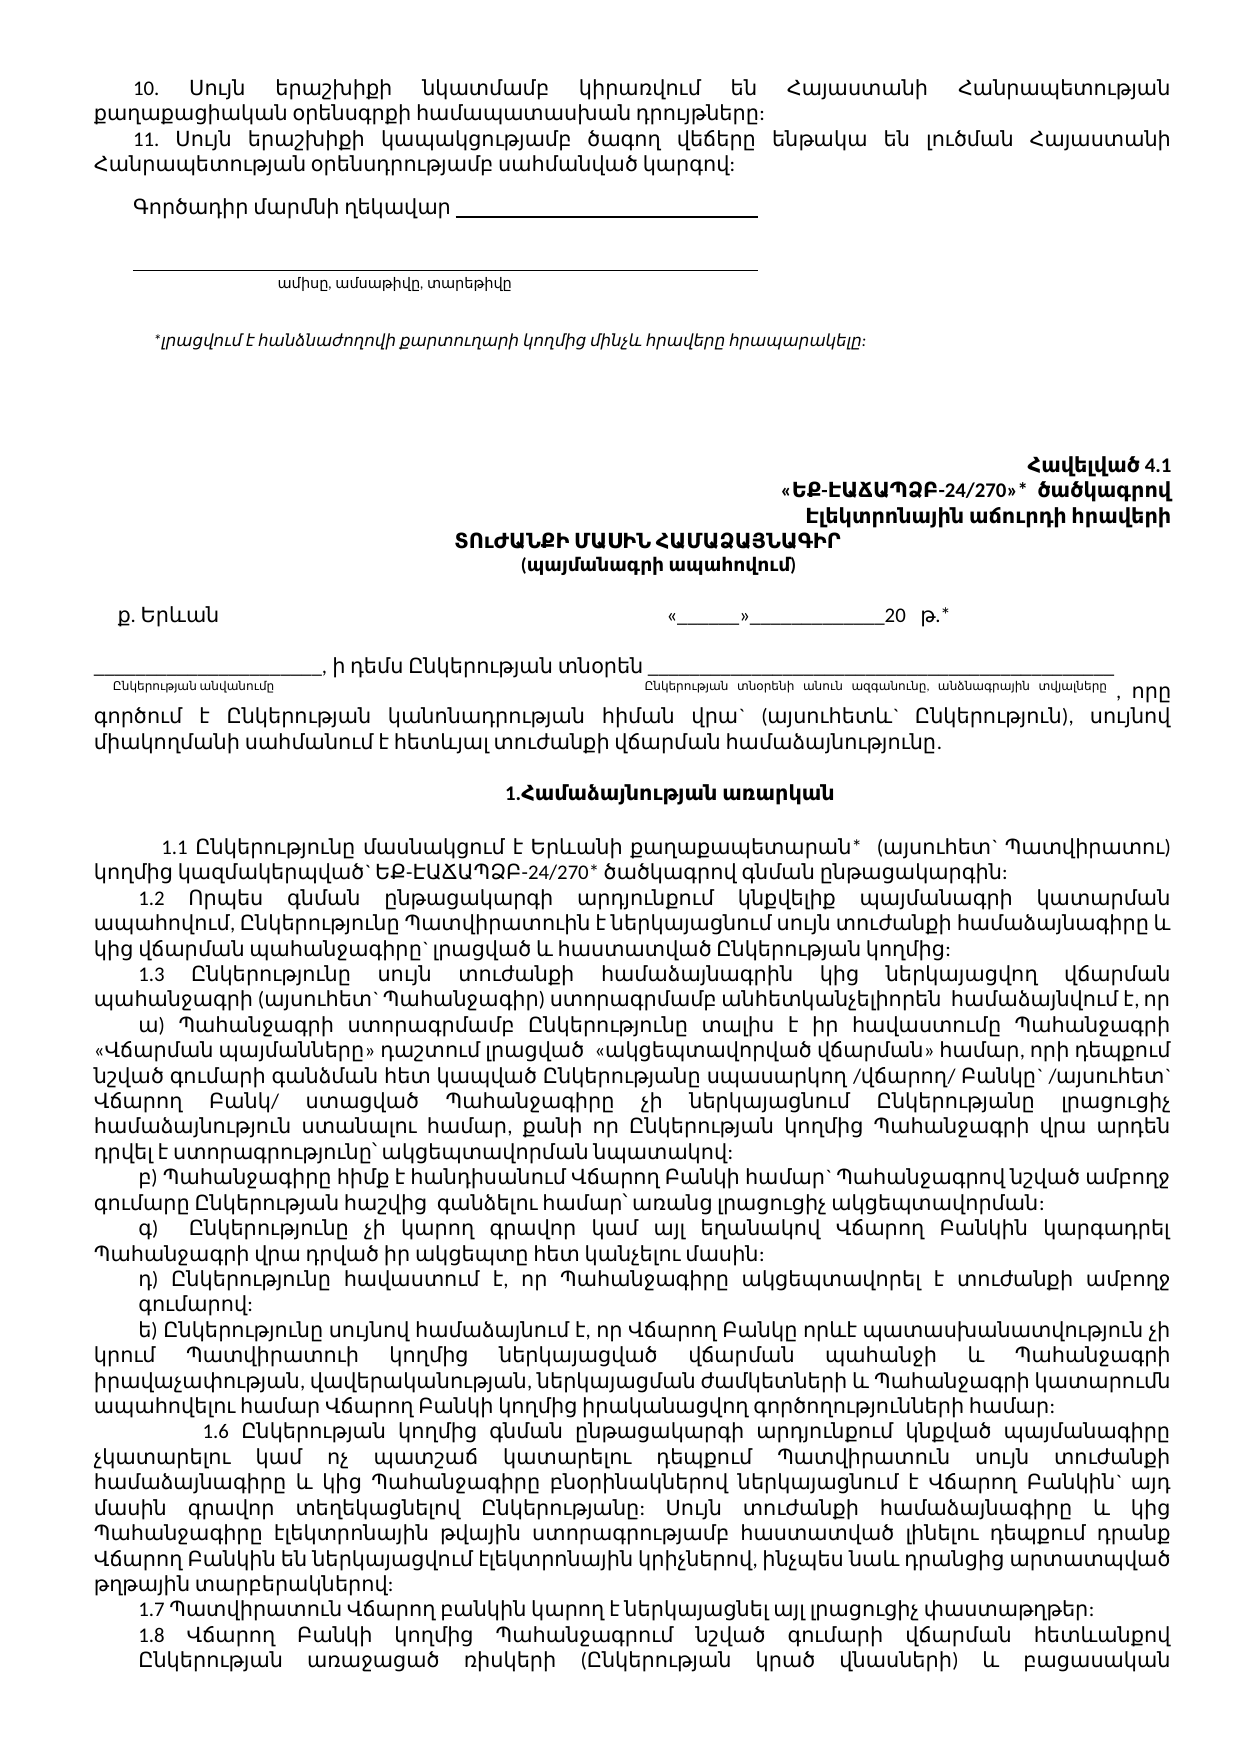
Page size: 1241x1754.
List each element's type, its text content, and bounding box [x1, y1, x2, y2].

text 1.2 Որպես գնման ընթացակարգի արդյունքում կնքվելիք պայմանագրի կատարման ապահովում, Ընկերությունը Պատվիրատուին է ներկայացնում սույն տուժանքի համաձայնագիրը և կից վճարման պահանջագիրը` լրացված և հաստատված Ընկերության կողմից: [94, 885, 1171, 961]
text 1.1 Ընկերությունը մասնակցում է Երևանի քաղաքապետարան* (այսուհետ` Պատվիրատու) կողմից կազմակերպված` ԵՔ-ԷԱՃԱՊՁԲ-24/270* ծածկագրով գնման ընթացակարգին: [94, 834, 1171, 885]
text 1.7 Պատվիրատուն Վճարող բանկին կարող է ներկայացնել այլ լրացուցիչ փաստաթղթեր: [138, 1597, 1171, 1622]
text գ) Ընկերությունը չի կարող գրավոր կամ այլ եղանակով Վճարող Բանկին կարգադրել Պահանջագրի վրա դրված իր ակցեպտը հետ կանչելու մասին: [94, 1215, 1171, 1266]
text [138, 1622, 1171, 1673]
text բ) Պահանջագիրը հիմք է հանդիսանում Վճարող Բանկի համար` Պահանջագրով նշված ամբողջ գումարը Ընկերության հաշվից գանձելու համար՝ առանց լրացուցիչ ակցեպտավորման: [94, 1164, 1171, 1215]
text Հավելված 4.1 [94, 452, 1171, 477]
text դ) Ընկերությունը հավաստում է, որ Պահանջագիրը ակցեպտավորել է տուժանքի ամբողջ գումարով: [138, 1266, 1171, 1317]
text ամիսը, ամսաթիվը, տարեթիվը [94, 274, 1171, 304]
text ______________________, ի դեմս Ընկերության տնօրեն _____________________________________________ [94, 653, 1171, 678]
text «ԵՔ-ԷԱՃԱՊՁԲ-24/270»* ծածկագրով [94, 477, 1171, 503]
text ե) Ընկերությունը սույնով համաձայնում է, որ Վճարող Բանկը որևէ պատասխանատվություն չի կրում Պատվիրատուի կողմից ներկայացված վճարման պահանջի և Պահանջագրի իրավաչափության, վավերականության, ներկայացման ժամկետների և Պահանջագրի կատարումն ապահովելու համար Վճարող Բանկի կողմից իրականացվող գործողությունների համար: [94, 1317, 1171, 1419]
text 1.Համաձայնության առարկան [169, 780, 1171, 805]
text ՏՈւԺԱՆՔԻ ՄԱՍԻՆ ՀԱՄԱՁԱՅՆԱԳԻՐ [94, 528, 1171, 554]
text 10. Սույն երաշխիքի նկատմամբ կիրառվում են Հայաստանի Հանրապետության քաղաքացիական օրենսգրքի համապատասխան դրույթները: [94, 75, 1171, 126]
text ա) Պահանջագրի ստորագրմամբ Ընկերությունը տալիս է իր հավաստումը Պահանջագրի «Վճարման պայմանները» դաշտում լրացված «ակցեպտավորված վճարման» համար, որի դեպքում նշված գումարի գանձման հետ կապված Ընկերությանը սպասարկող /վճարող/ Բանկը` /այսուհետ` Վճարող Բանկ/ ստացված Պահանջագիրը չի ներկայացնում Ընկերությանը լրացուցիչ համաձայնություն ստանալու համար, քանի որ Ընկերության կողմից Պահանջագրի վրա արդեն դրվել է ստորագրությունը՝ ակցեպտավորման նպատակով: [94, 1012, 1171, 1164]
text ք. Երևան «______»_____________20 թ.* [94, 602, 1171, 627]
text Ընկերության անվանումը Ընկերության տնօրենի անուն ազգանունը, անձնագրային տվյալները , որը գործում է Ընկերության կանոնադրության հիման վրա` (այսուհետև` Ընկերություն), սույնով միակողմանի սահմանում է հետևյալ տուժանքի վճարման համաձայնությունը. [94, 678, 1171, 754]
text 1.3 Ընկերությունը սույն տուժանքի համաձայնագրին կից ներկայացվող վճարման պահանջագրի (այսուհետ` Պահանջագիր) ստորագրմամբ անհետկանչելիորեն համաձայնվում է, որ [94, 961, 1171, 1012]
text (պայմանագրի ապահովում) [94, 554, 1171, 577]
text Գործադիր մարմնի ղեկավար [94, 194, 1171, 220]
text 1.6 Ընկերության կողմից գնման ընթացակարգի արդյունքում կնքված պայմանագիրը չկատարելու կամ ոչ պատշաճ կատարելու դեպքում Պատվիրատուն սույն տուժանքի համաձայնագիրը և կից Պահանջագիրը բնօրինակներով ներկայացնում է Վճարող Բանկին` այդ մասին գրավոր տեղեկացնելով Ընկերությանը: Սույն տուժանքի համաձայնագիրը և կից Պահանջագիրը էլեկտրոնային թվային ստորագրությամբ հաստատված լինելու դեպքում դրանք Վճարող Բանկին են ներկայացվում էլեկտրոնային կրիչներով, ինչպես նաև դրանցից արտատպված թղթային տարբերակներով: [94, 1419, 1171, 1597]
text Էլեկտրոնային աճուրդի հրավերի [94, 503, 1171, 528]
text 11. Սույն երաշխիքի կապակցությամբ ծագող վեճերը ենթակա են լուծման Հայաստանի Հանրապետության օրենսդրությամբ սահմանված կարգով: [94, 126, 1171, 177]
text *լրացվում է հանձնաժողովի քարտուղարի կողմից մինչև հրավերը հրապարակելը: [94, 330, 1171, 350]
